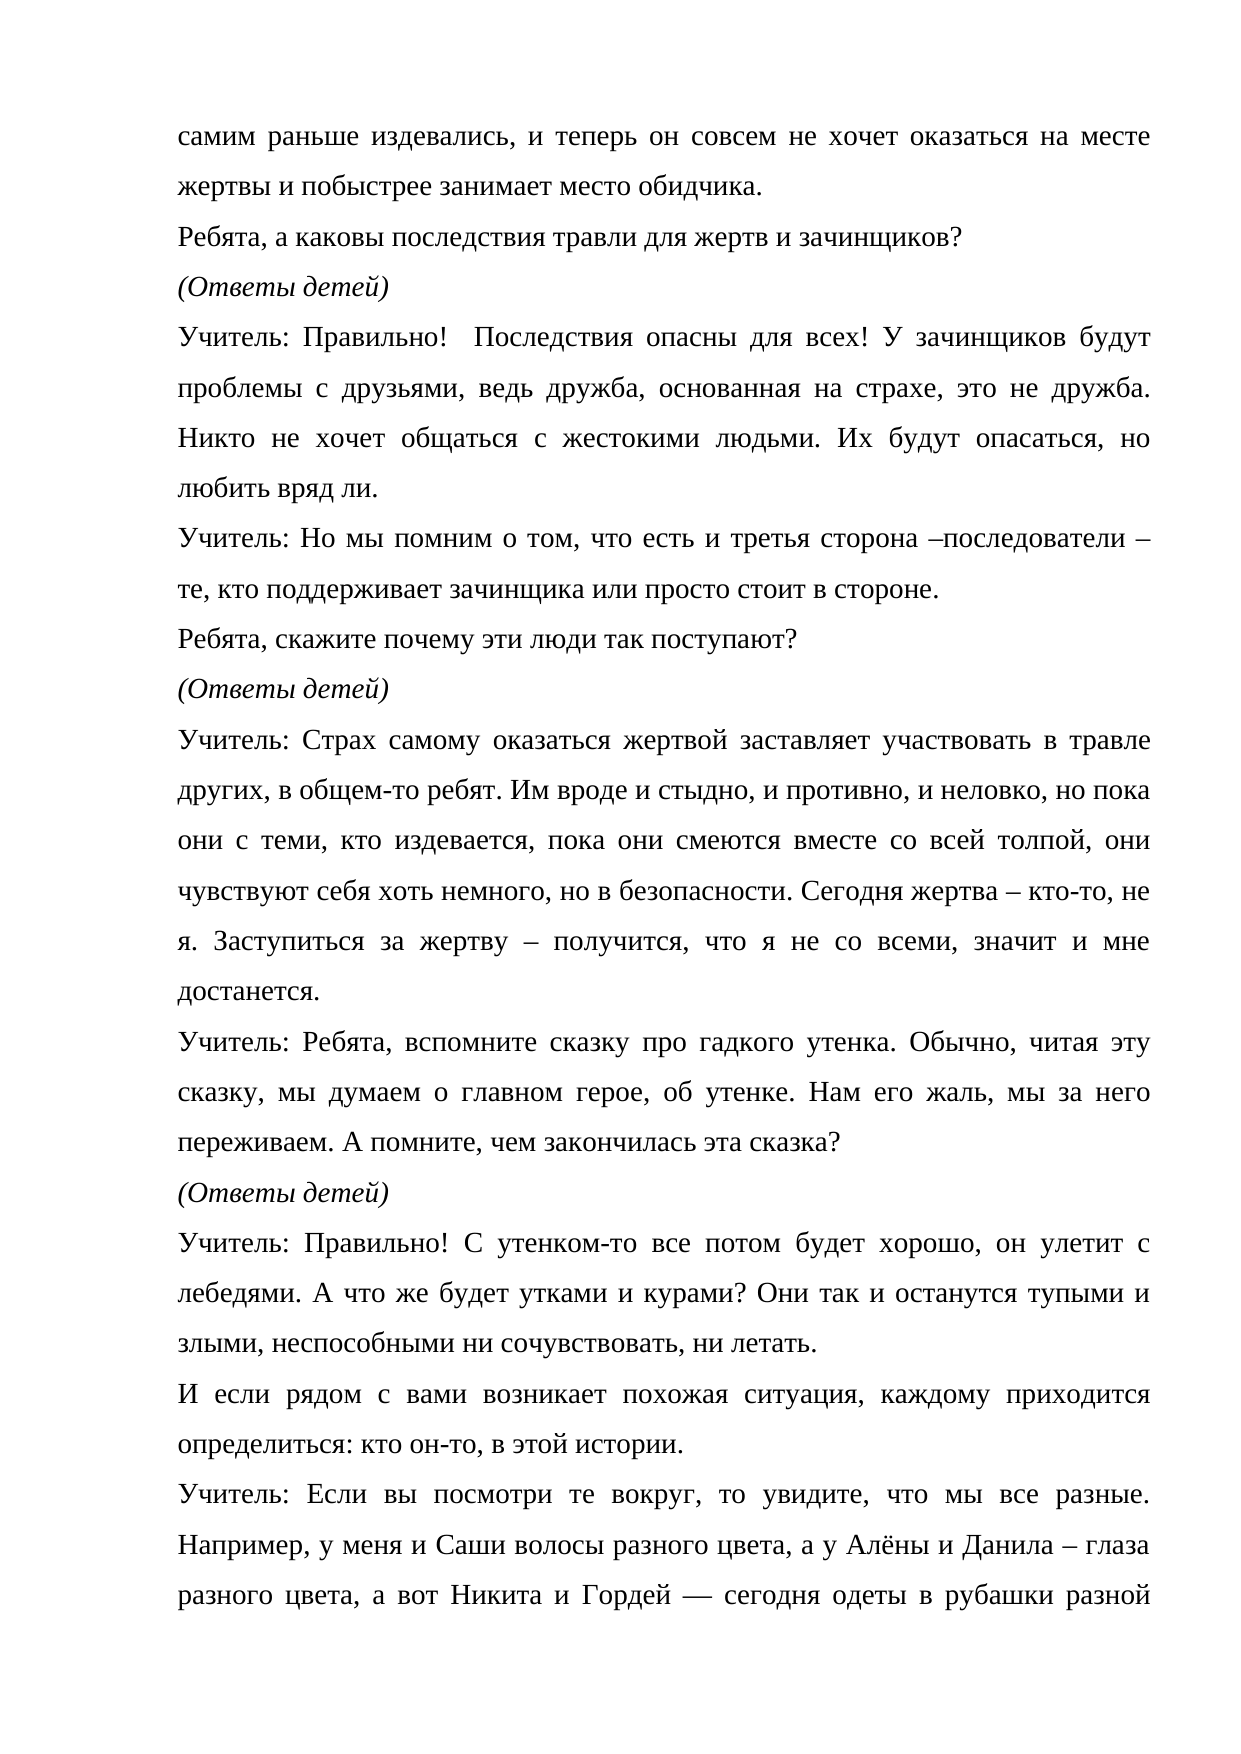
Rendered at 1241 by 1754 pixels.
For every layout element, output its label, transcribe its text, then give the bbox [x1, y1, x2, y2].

text Учитель: Ребята, вспомните сказку про гадкого утенка. Обычно, читая эту сказку, мы думаем о главном герое, об утенке. Нам его жаль, мы за него переживаем. А помните, чем закончилась эта сказка? [177, 1024, 1152, 1158]
text И если рядом с вами возникает похожая ситуация, каждому приходится определиться: кто он-то, в этой истории. [177, 1376, 1152, 1460]
text Учитель: Страх самому оказаться жертвой заставляет участвовать в травле других, в общем-то ребят. Им вроде и стыдно, и противно, и неловко, но пока они с теми, кто издевается, пока они смеются вместе со всей толпой, они чувствуют себя хоть немного, но в безопасности. Сегодня жертва – кто-то, не я. Заступиться за жертву – получится, что я не со всеми, значит и мне достанется. [177, 722, 1152, 1007]
text (Ответы детей) [177, 269, 1152, 303]
text (Ответы детей) [177, 672, 1152, 705]
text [177, 118, 1152, 202]
text (Ответы детей) [177, 1175, 1152, 1208]
text Ребята, а каковы последствия травли для жертв и зачинщиков? [177, 219, 1152, 252]
text Учитель: Правильно! С утенком-то все потом будет хорошо, он улетит с лебедями. А что же будет утками и курами? Они так и останутся тупыми и злыми, неспособными ни сочувствовать, ни летать. [177, 1225, 1152, 1359]
text Ребята, скажите почему эти люди так поступают? [177, 621, 1152, 655]
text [177, 1477, 1152, 1611]
text Учитель: Правильно! Последствия опасны для всех! У зачинщиков будут проблемы с друзьями, ведь дружба, основанная на страхе, это не дружба. Никто не хочет общаться с жестокими людьми. Их будут опасаться, но любить вряд ли. [177, 319, 1152, 504]
text Учитель: Но мы помним о том, что есть и третья сторона –последователи – те, кто поддерживает зачинщика или просто стоит в стороне. [177, 521, 1152, 604]
